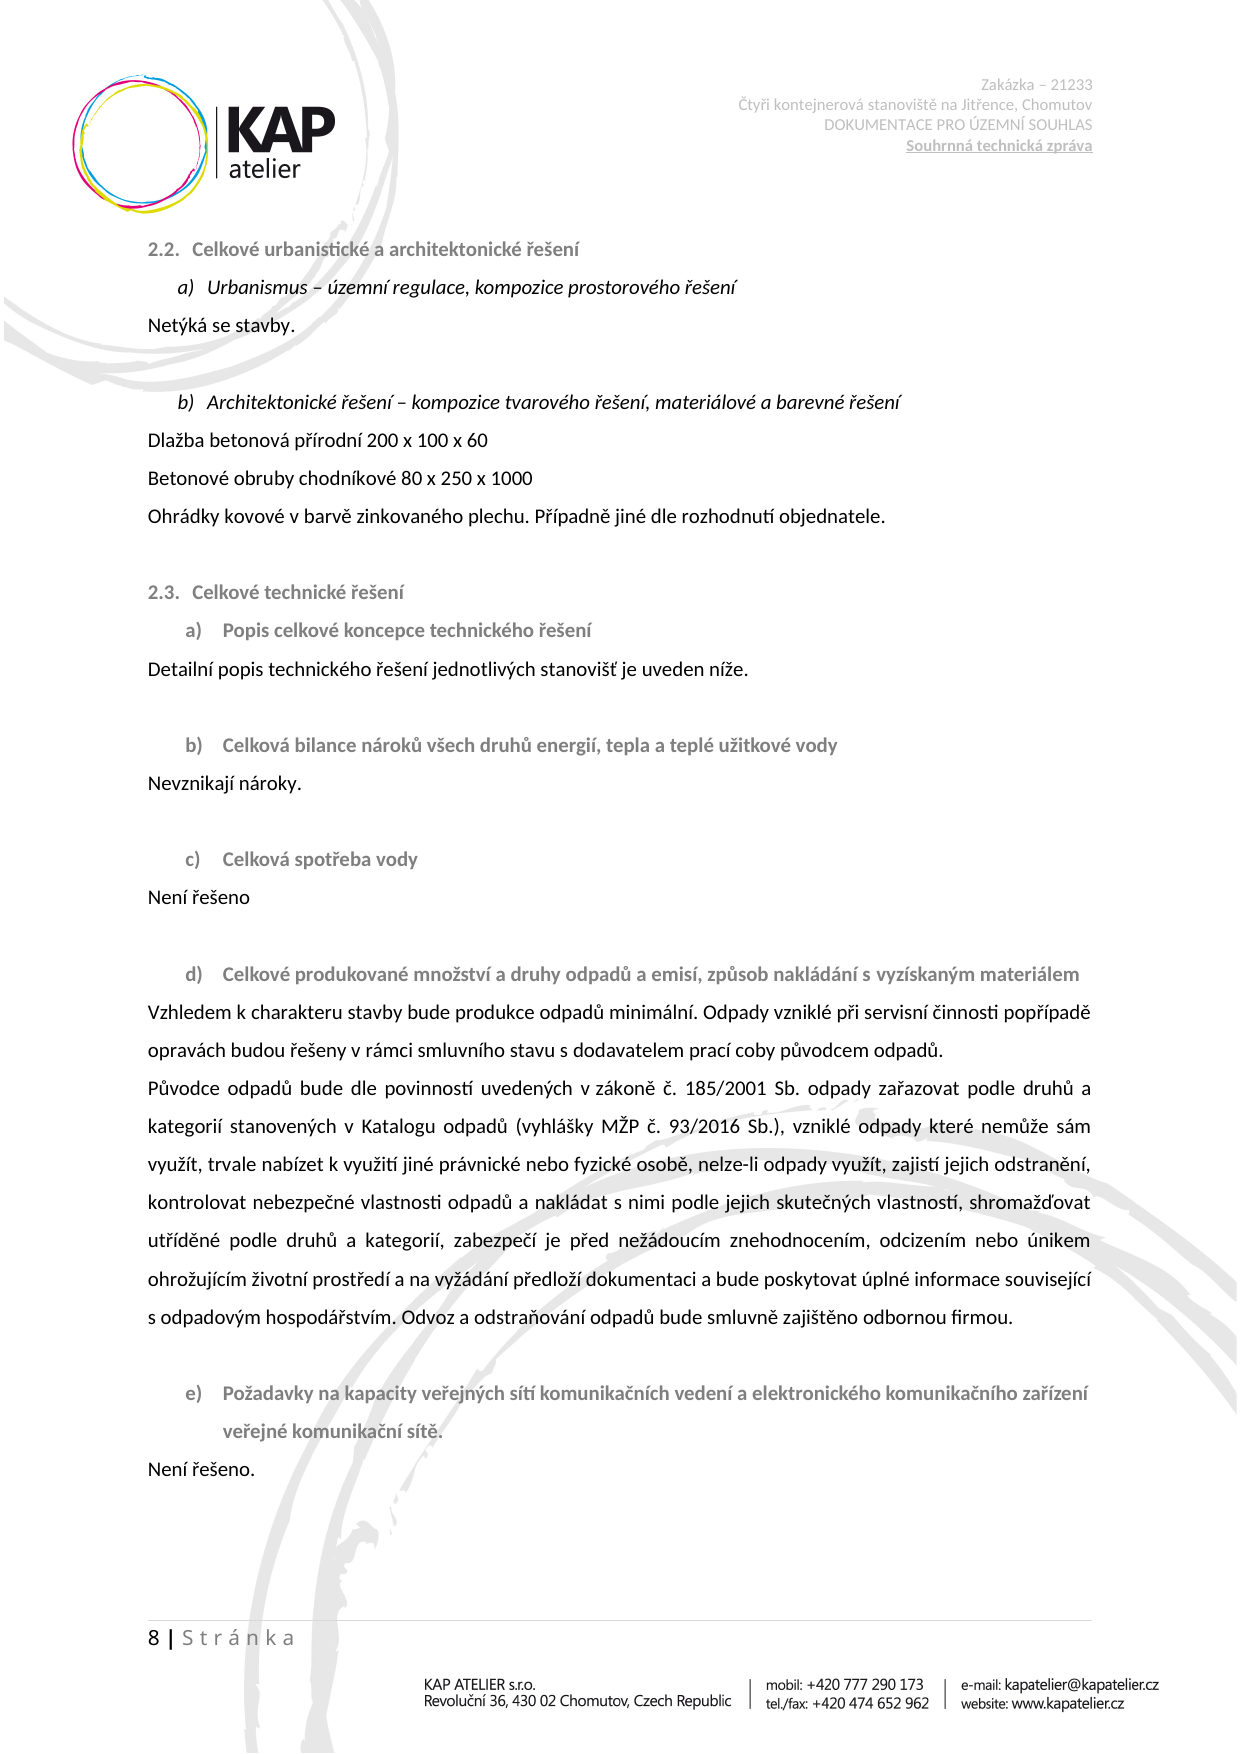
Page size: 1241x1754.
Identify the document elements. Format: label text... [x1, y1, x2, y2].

picture [3, 0, 1237, 1753]
text Vzhledem k charakteru stavby bude produkce odpadů minimální. Odpady vzniklé při servisní činnosti popřípadě opravách budou řešeny v rámci smluvního stavu s dodavatelem prací coby původcem odpadů. [148, 999, 1092, 1062]
subtitle Celkové technické řešení [148, 579, 1092, 605]
list Celková bilance nároků všech druhů energií, tepla a teplé užitkové vody [185, 732, 1092, 757]
text Detailní popis technického řešení jednotlivých stanovišť je uveden níže. [148, 656, 1092, 681]
subtitle Celkové urbanistické a architektonické řešení [148, 236, 1092, 262]
text Netýká se stavby. [148, 313, 1092, 338]
text Původce odpadů bude dle povinností uvedených v zákoně č. 185/2001 Sb. odpady zařazovat podle druhů a kategorií stanovených v Katalogu odpadů (vyhlášky MŽP č. 93/2016 Sb.), vzniklé odpady které nemůže sám využít, trvale nabízet k využití jiné právnické nebo fyzické osobě, nelze-li odpady využít, zajistí jejich odstranění, kontrolovat nebezpečné vlastnosti odpadů a nakládat s nimi podle jejich skutečných vlastností, shromažďovat utříděné podle druhů a kategorií, zabezpečí je před nežádoucím znehodnocením, odcizením nebo únikem ohrožujícím životní prostředí a na vyžádání předloží dokumentaci a bude poskytovat úplné informace související s odpadovým hospodářstvím. Odvoz a odstraňování odpadů bude smluvně zajištěno odbornou firmou. [148, 1075, 1092, 1329]
list Celkové produkované množství a druhy odpadů a emisí, způsob nakládání s vyzískaným materiálem [185, 961, 1092, 986]
subtitle Urbanismus – územní regulace, kompozice prostorového řešení [177, 274, 1092, 300]
text Nevznikají nároky. [148, 770, 1092, 796]
text Není řešeno. [148, 1456, 1092, 1482]
list Popis celkové koncepce technického řešení [185, 618, 1092, 643]
text Ohrádky kovové v barvě zinkovaného plechu. Případně jiné dle rozhodnutí objednatele. [148, 503, 1092, 529]
list Celková spotřeba vody [185, 846, 1092, 872]
text Dlažba betonová přírodní 200 x 100 x 60 [148, 427, 1092, 452]
list Požadavky na kapacity veřejných sítí komunikačních vedení a elektronického komunikačního zařízení veřejné komunikační sítě. [185, 1380, 1092, 1444]
text Betonové obruby chodníkové 80 x 250 x 1000 [148, 465, 1092, 491]
subtitle Architektonické řešení – kompozice tvarového řešení, materiálové a barevné řešení [177, 389, 1092, 414]
text Není řešeno [148, 884, 1092, 910]
